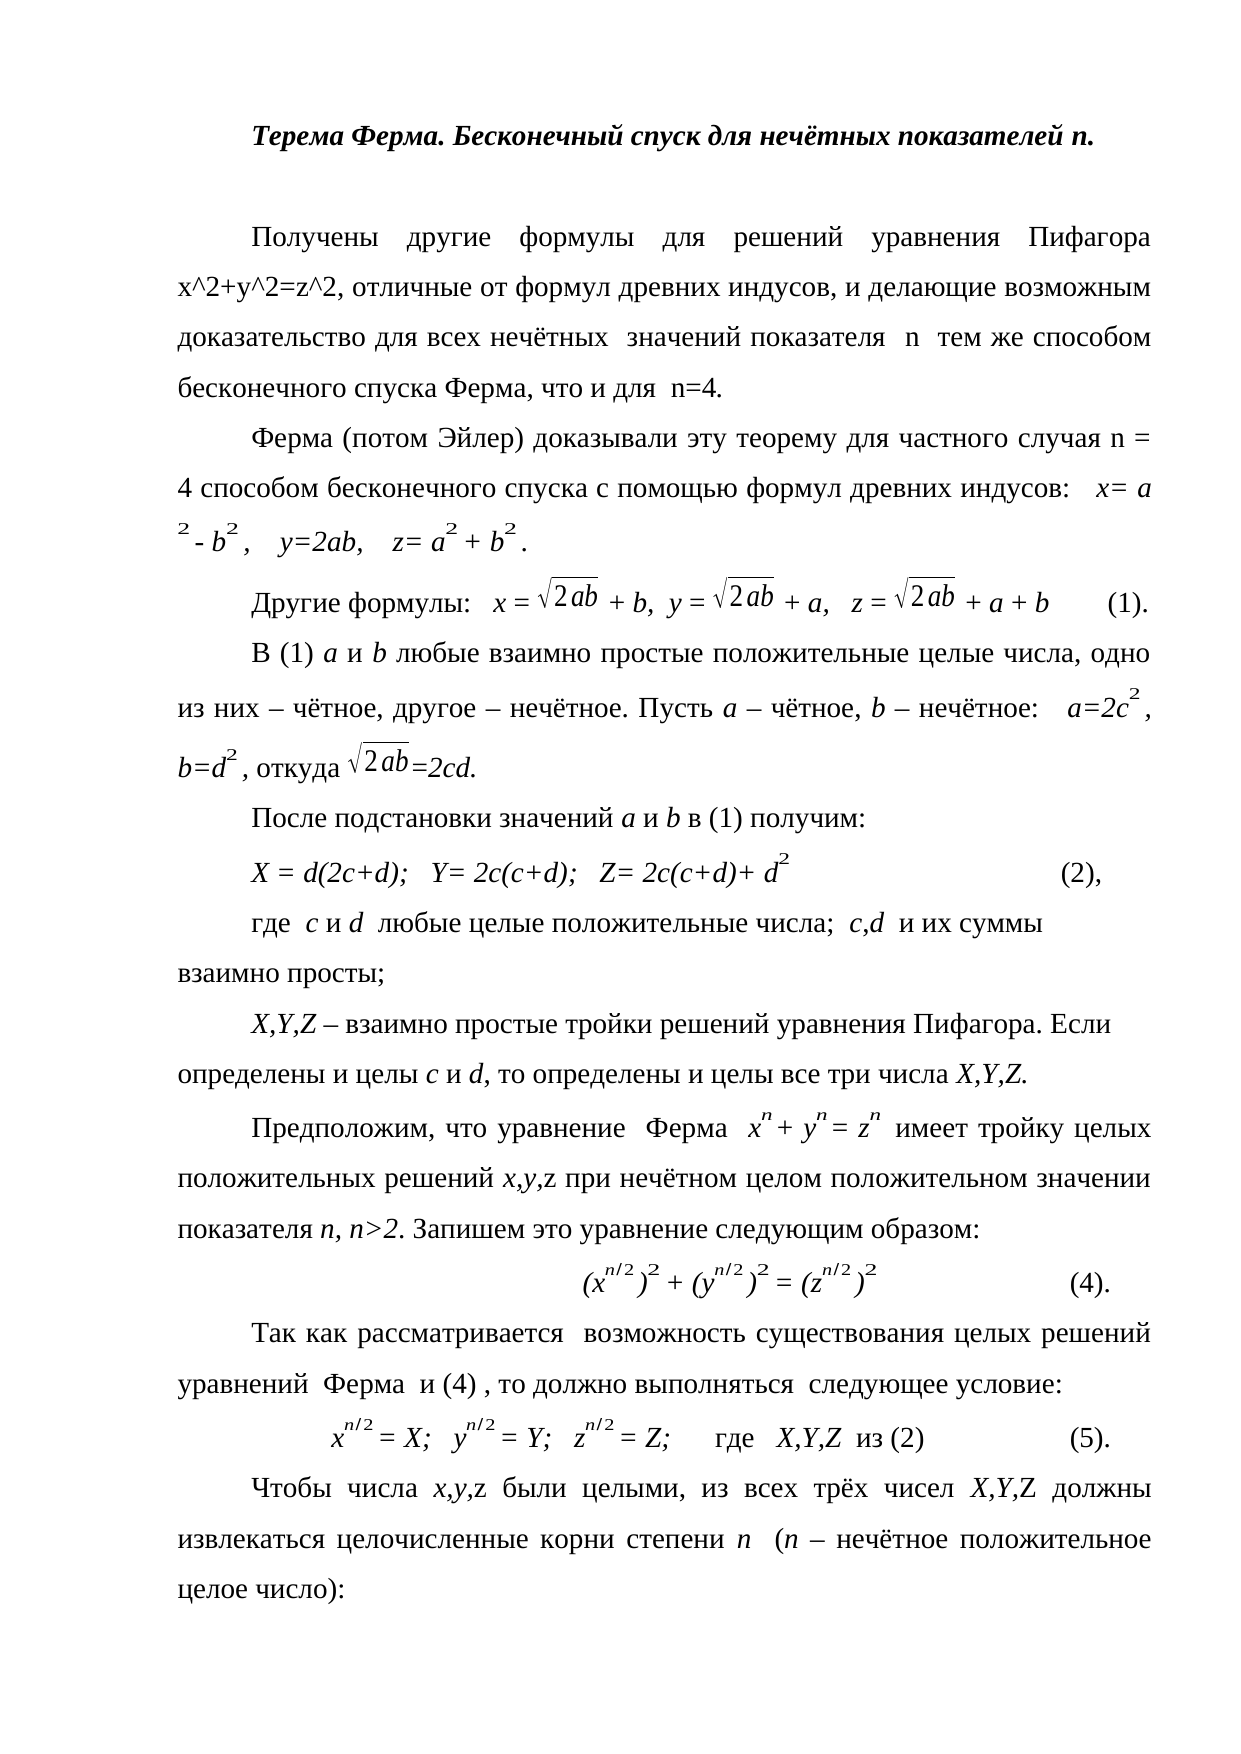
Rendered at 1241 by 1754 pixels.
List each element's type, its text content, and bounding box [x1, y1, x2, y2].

text x= X; y= Y; z= Z; где X,Y,Z из (2) (5). [177, 1416, 1152, 1454]
text Чтобы числа x,y,z были целыми, из всех трёх чисел X,Y,Z должны извлекаться целочисленные корни степени n (n – нечётное положительное целое число): [177, 1470, 1152, 1604]
text После подстановки значений a и b в (1) получим: [177, 801, 1152, 834]
text Получены другие формулы для решений уравнения Пифагора x^2+y^2=z^2, отличные от формул древних индусов, и делающие возможным доказательство для всех нечётных значений показателя n тем же способом бесконечного спуска Ферма, что и для n=4. [177, 219, 1152, 403]
text X,Y,Z – взаимно простые тройки решений уравнения Пифагора. Если определены и целы c и d, то определены и целы все три числа X,Y,Z. [177, 1006, 1152, 1089]
text Так как рассматривается возможность существования целых решений уравнений Ферма и (4) , то должно выполняться следующее условие: [177, 1316, 1152, 1399]
text Другие формулы: x = + b, y = + a, z = + a + b (1). [177, 575, 1152, 619]
text Ферма (потом Эйлер) доказывали эту теорему для частного случая n = 4 способом бесконечного спуска с помощью формул древних индусов: x= a- b, y=2ab, z= a+ b. [177, 420, 1152, 558]
text (x)+ (y)= (z) (4). [177, 1261, 1152, 1299]
text Предположим, что уравнение Ферма x+ y= z имеет тройку целых положительных решений x,y,z при нечётном целом положительном значении показателя n, n>2. Запишем это уравнение следующим образом: [177, 1106, 1152, 1244]
text X = d(2c+d); Y= 2c(c+d); Z= 2c(c+d)+ d (2), [177, 851, 1152, 888]
text Терема Ферма. Бесконечный спуск для нечётных показателей n. [177, 118, 1152, 152]
text где c и d любые целые положительные числа; c,d и их суммы взаимно просты; [177, 905, 1152, 989]
text В (1) a и b любые взаимно простые положительные целые числа, одно из них – чётное, другое – нечётное. Пусть a – чётное, b – нечётное: a=2c, b=d, откуда =2cd. [177, 635, 1152, 784]
